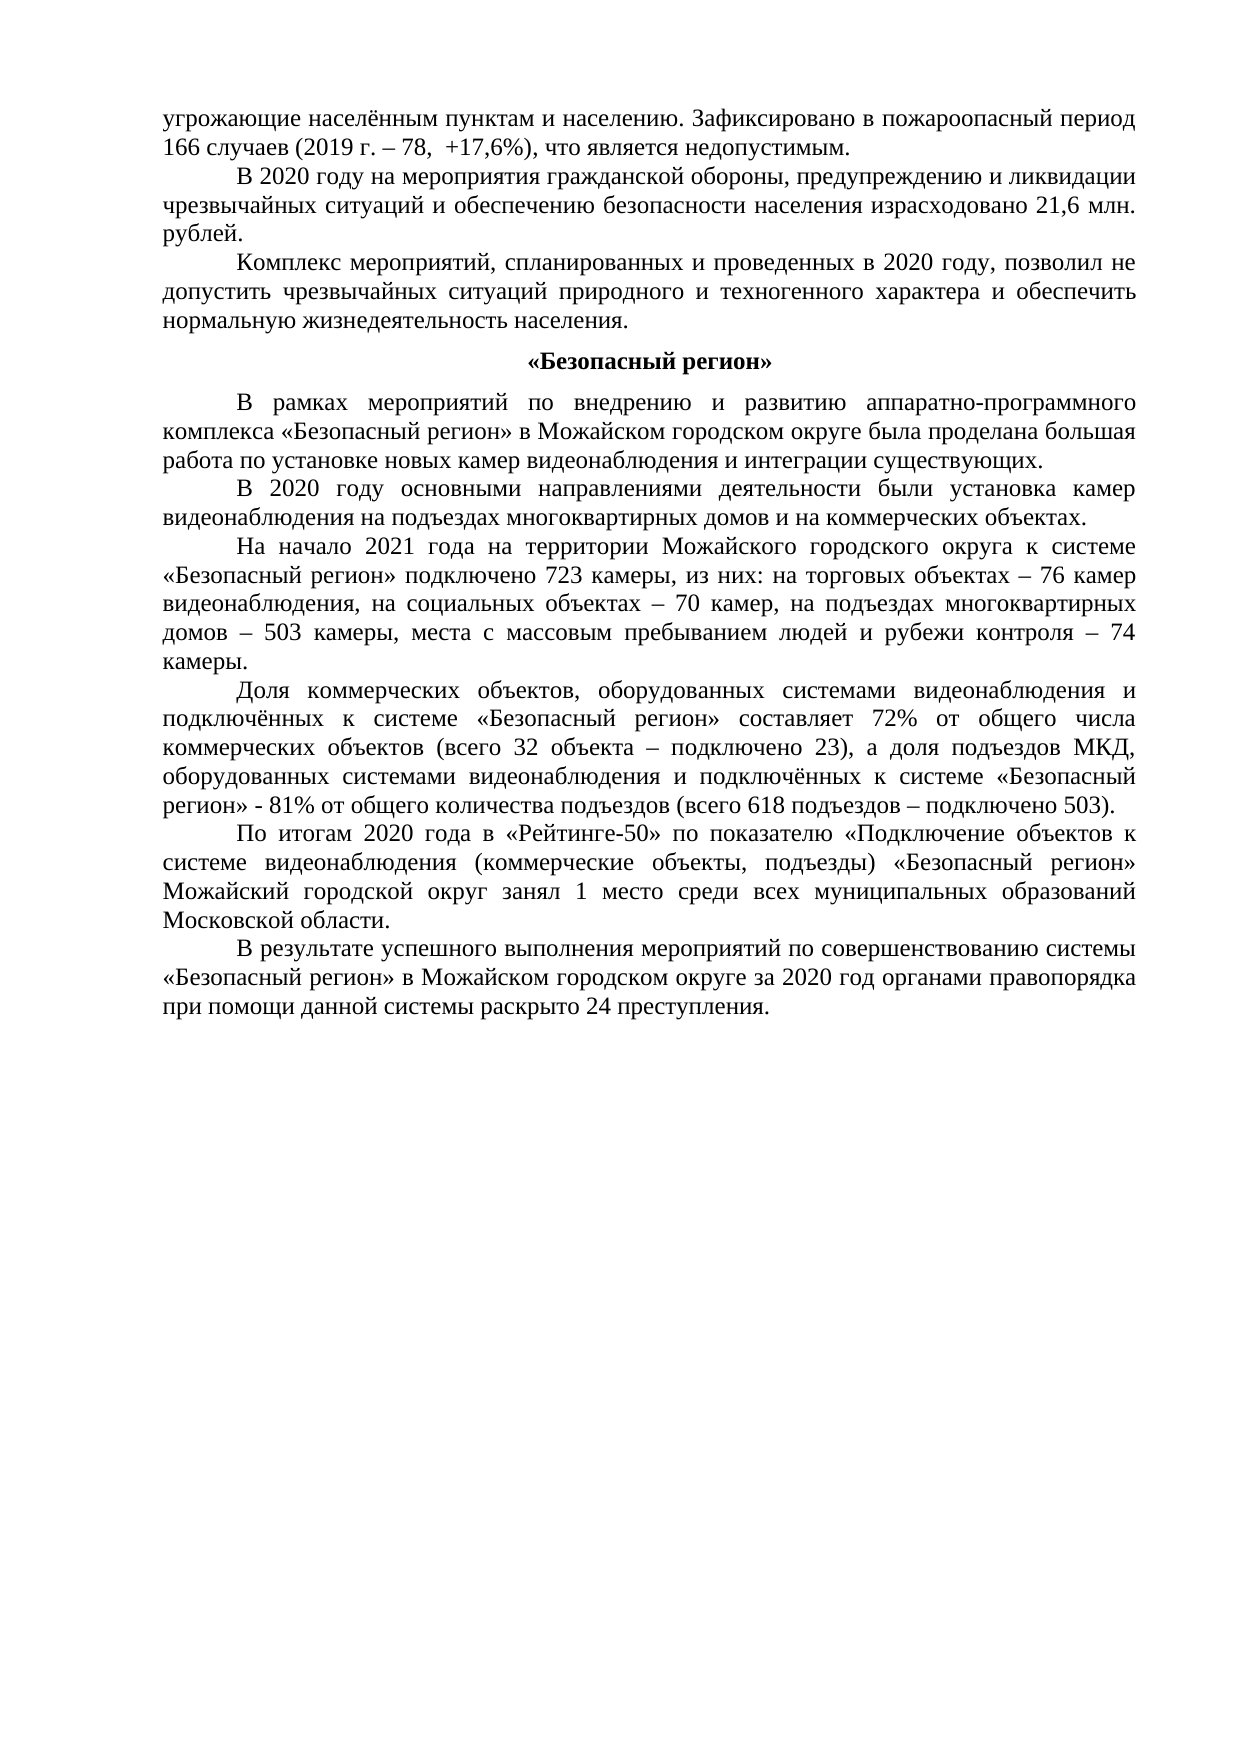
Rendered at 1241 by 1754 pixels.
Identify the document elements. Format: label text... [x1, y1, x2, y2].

text В результате успешного выполнения мероприятий по совершенствованию системы «Безопасный регион» в Можайском городском округе за 2020 год органами правопорядка при помощи данной системы раскрыто 24 преступления. [162, 933, 1137, 1020]
text В 2020 году основными направлениями деятельности были установка камер видеонаблюдения на подъездах многоквартирных домов и на коммерческих объектах. [162, 473, 1137, 531]
text В 2020 году на мероприятия гражданской обороны, предупреждению и ликвидации чрезвычайных ситуаций и обеспечению безопасности населения израсходовано 21,6 млн. рублей. [162, 161, 1137, 247]
text На начало 2021 года на территории Можайского городского округа к системе «Безопасный регион» подключено 723 камеры, из них: на торговых объектах – 76 камер видеонаблюдения, на социальных объектах – 70 камер, на подъездах многоквартирных домов – 503 камеры, места с массовым пребыванием людей и рубежи контроля – 74 камеры. [162, 531, 1137, 675]
text В рамках мероприятий по внедрению и развитию аппаратно-программного комплекса «Безопасный регион» в Можайском городском округе была проделана большая работа по установке новых камер видеонаблюдения и интеграции существующих. [162, 387, 1137, 473]
text По итогам 2020 года в «Рейтинге-50» по показателю «Подключение объектов к системе видеонаблюдения (коммерческие объекты, подъезды) «Безопасный регион» Можайский городской округ занял 1 место среди всех муниципальных образований Московской области. [162, 818, 1137, 933]
text Доля коммерческих объектов, оборудованных системами видеонаблюдения и подключённых к системе «Безопасный регион» составляет 72% от общего числа коммерческих объектов (всего 32 объекта – подключено 23), а доля подъездов МКД, оборудованных системами видеонаблюдения и подключённых к системе «Безопасный регион» - 81% от общего количества подъездов (всего 618 подъездов – подключено 503). [162, 675, 1137, 818]
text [162, 103, 1137, 161]
text Комплекс мероприятий, спланированных и проведенных в 2020 году, позволил не допустить чрезвычайных ситуаций природного и техногенного характера и обеспечить нормальную жизнедеятельность населения. [162, 247, 1137, 333]
text «Безопасный регион» [162, 346, 1137, 375]
